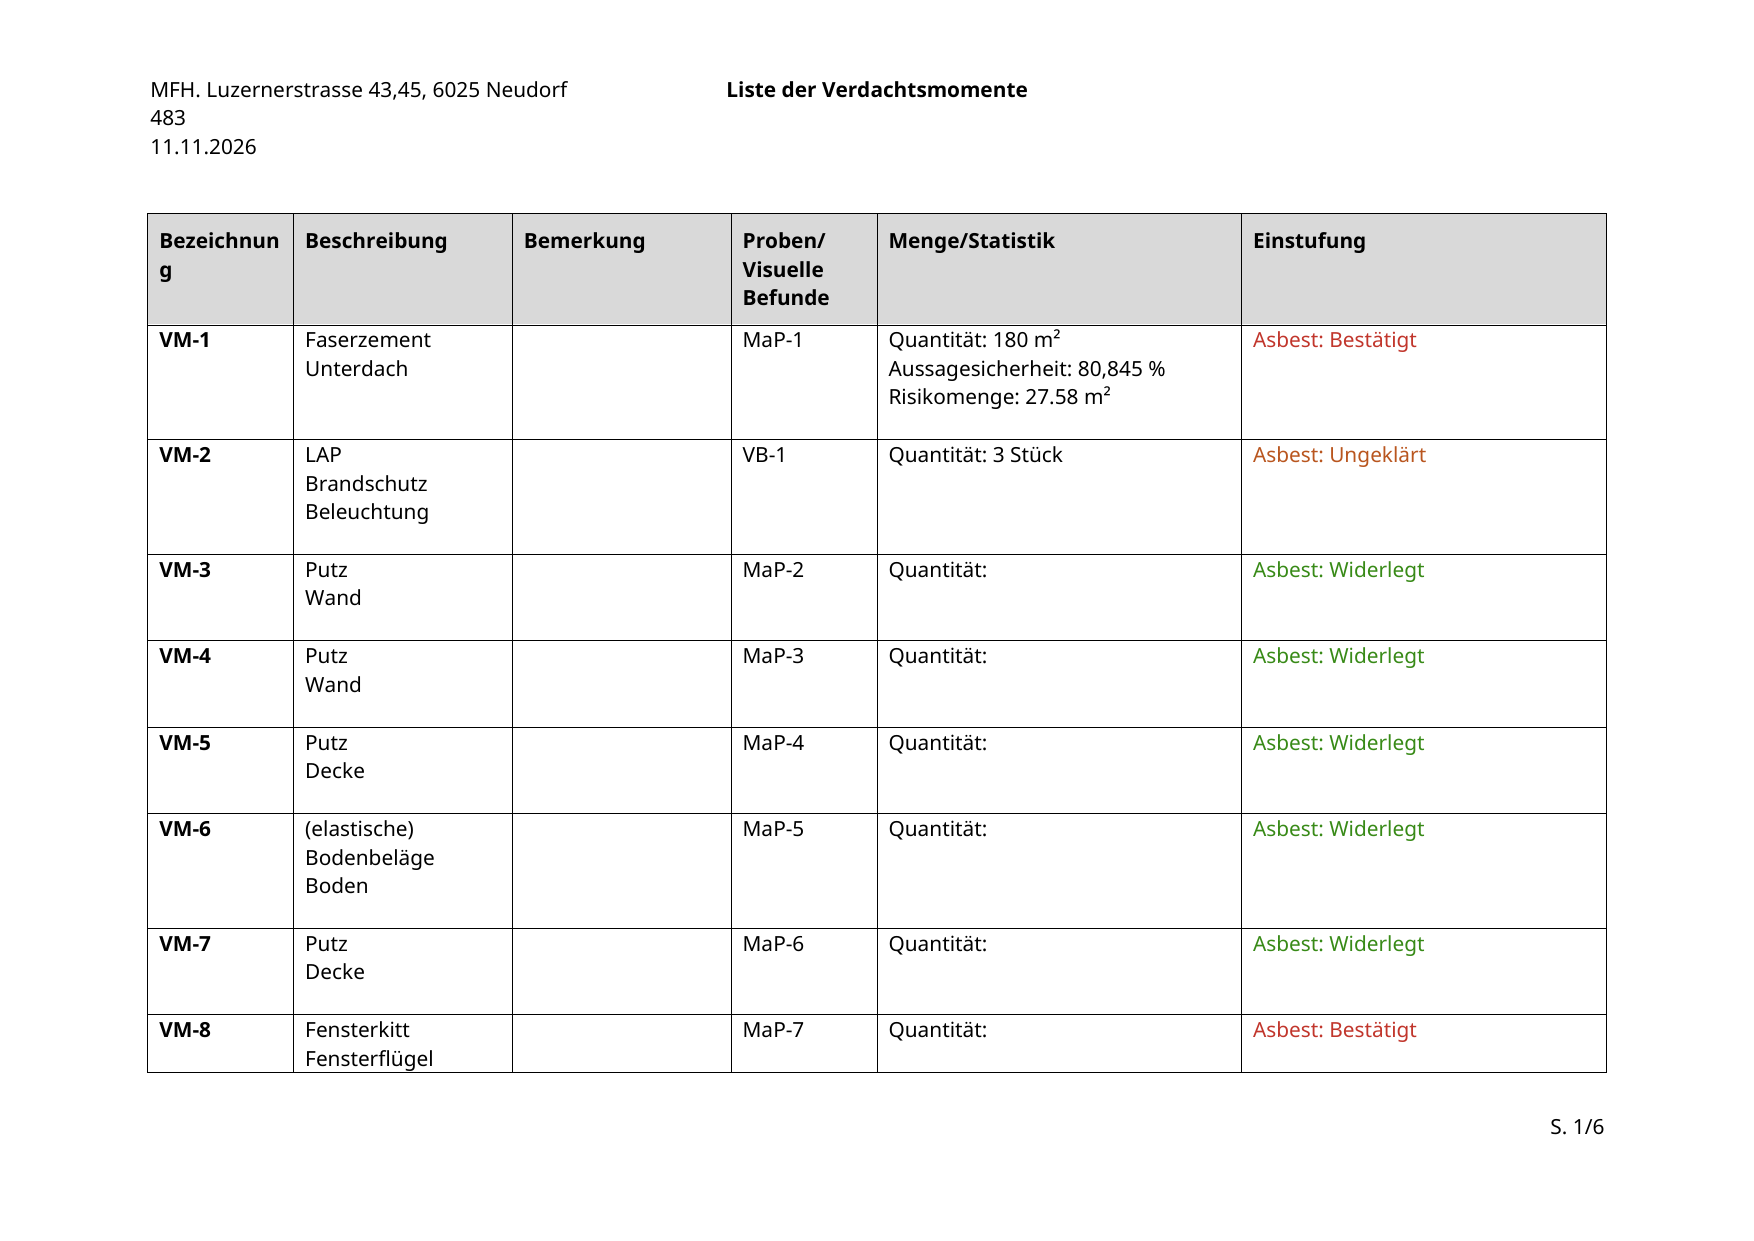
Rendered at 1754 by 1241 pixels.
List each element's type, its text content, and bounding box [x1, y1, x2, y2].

table_cell VM-5 [148, 728, 293, 813]
table_cell Faserzement Unterdach [294, 326, 512, 439]
table_header Bezeichnung [148, 214, 293, 324]
table_cell Quantität: [878, 641, 1241, 727]
table_cell VB-1 [732, 440, 877, 554]
table_cell Asbest: Widerlegt [1242, 555, 1606, 640]
table_header Proben/Visuelle Befunde [732, 214, 877, 324]
table_cell VM-1 [148, 326, 293, 439]
table_cell Quantität: [878, 929, 1241, 1014]
table_cell Quantität: 3 Stück [878, 440, 1241, 554]
table_cell Putz Decke [294, 728, 512, 813]
table_cell MaP-2 [732, 555, 877, 640]
table_cell Asbest: Bestätigt [1242, 326, 1606, 439]
table_cell Asbest: Bestätigt [1242, 1015, 1606, 1072]
table_cell Putz Wand [294, 641, 512, 727]
table_cell MaP-7 [732, 1015, 877, 1072]
table_header Bemerkung [513, 214, 731, 324]
table_header Einstufung [1242, 214, 1606, 324]
table_cell VM-2 [148, 440, 293, 554]
table_cell MaP-4 [732, 728, 877, 813]
table_cell Asbest: Widerlegt [1242, 929, 1606, 1014]
table_cell Asbest: Widerlegt [1242, 641, 1606, 727]
table_cell Quantität: [878, 1015, 1241, 1072]
table_cell Asbest: Widerlegt [1242, 728, 1606, 813]
table_cell Quantität: 180 m² Aussagesicherheit: 80,845 % Risikomenge: 27.58 m² [878, 326, 1241, 439]
table_cell Putz Wand [294, 555, 512, 640]
table_cell [513, 440, 731, 554]
table_cell VM-7 [148, 929, 293, 1014]
table_cell [513, 555, 731, 640]
table_cell MaP-6 [732, 929, 877, 1014]
table_cell MaP-5 [732, 814, 877, 928]
table_cell LAP Brandschutz Beleuchtung [294, 440, 512, 554]
table_cell Asbest: Widerlegt [1242, 814, 1606, 928]
table_cell VM-8 [148, 1015, 293, 1072]
table_cell Quantität: [878, 555, 1241, 640]
table_header Beschreibung [294, 214, 512, 324]
table_cell Quantität: [878, 728, 1241, 813]
table_cell [513, 728, 731, 813]
table_cell MaP-1 [732, 326, 877, 439]
table_cell Asbest: Ungeklärt [1242, 440, 1606, 554]
table_cell [513, 1015, 731, 1072]
table_cell [513, 814, 731, 928]
table_cell Quantität: [878, 814, 1241, 928]
table_cell Putz Decke [294, 929, 512, 1014]
table_cell VM-6 [148, 814, 293, 928]
table_cell [513, 641, 731, 727]
table_cell Fensterkitt Fensterflügel [294, 1015, 512, 1072]
table_cell VM-4 [148, 641, 293, 727]
table_cell VM-3 [148, 555, 293, 640]
table_cell [513, 929, 731, 1014]
table_header Menge/Statistik [878, 214, 1241, 324]
table_cell MaP-3 [732, 641, 877, 727]
table_cell (elastische) Bodenbeläge Boden [294, 814, 512, 928]
table_cell [513, 326, 731, 439]
